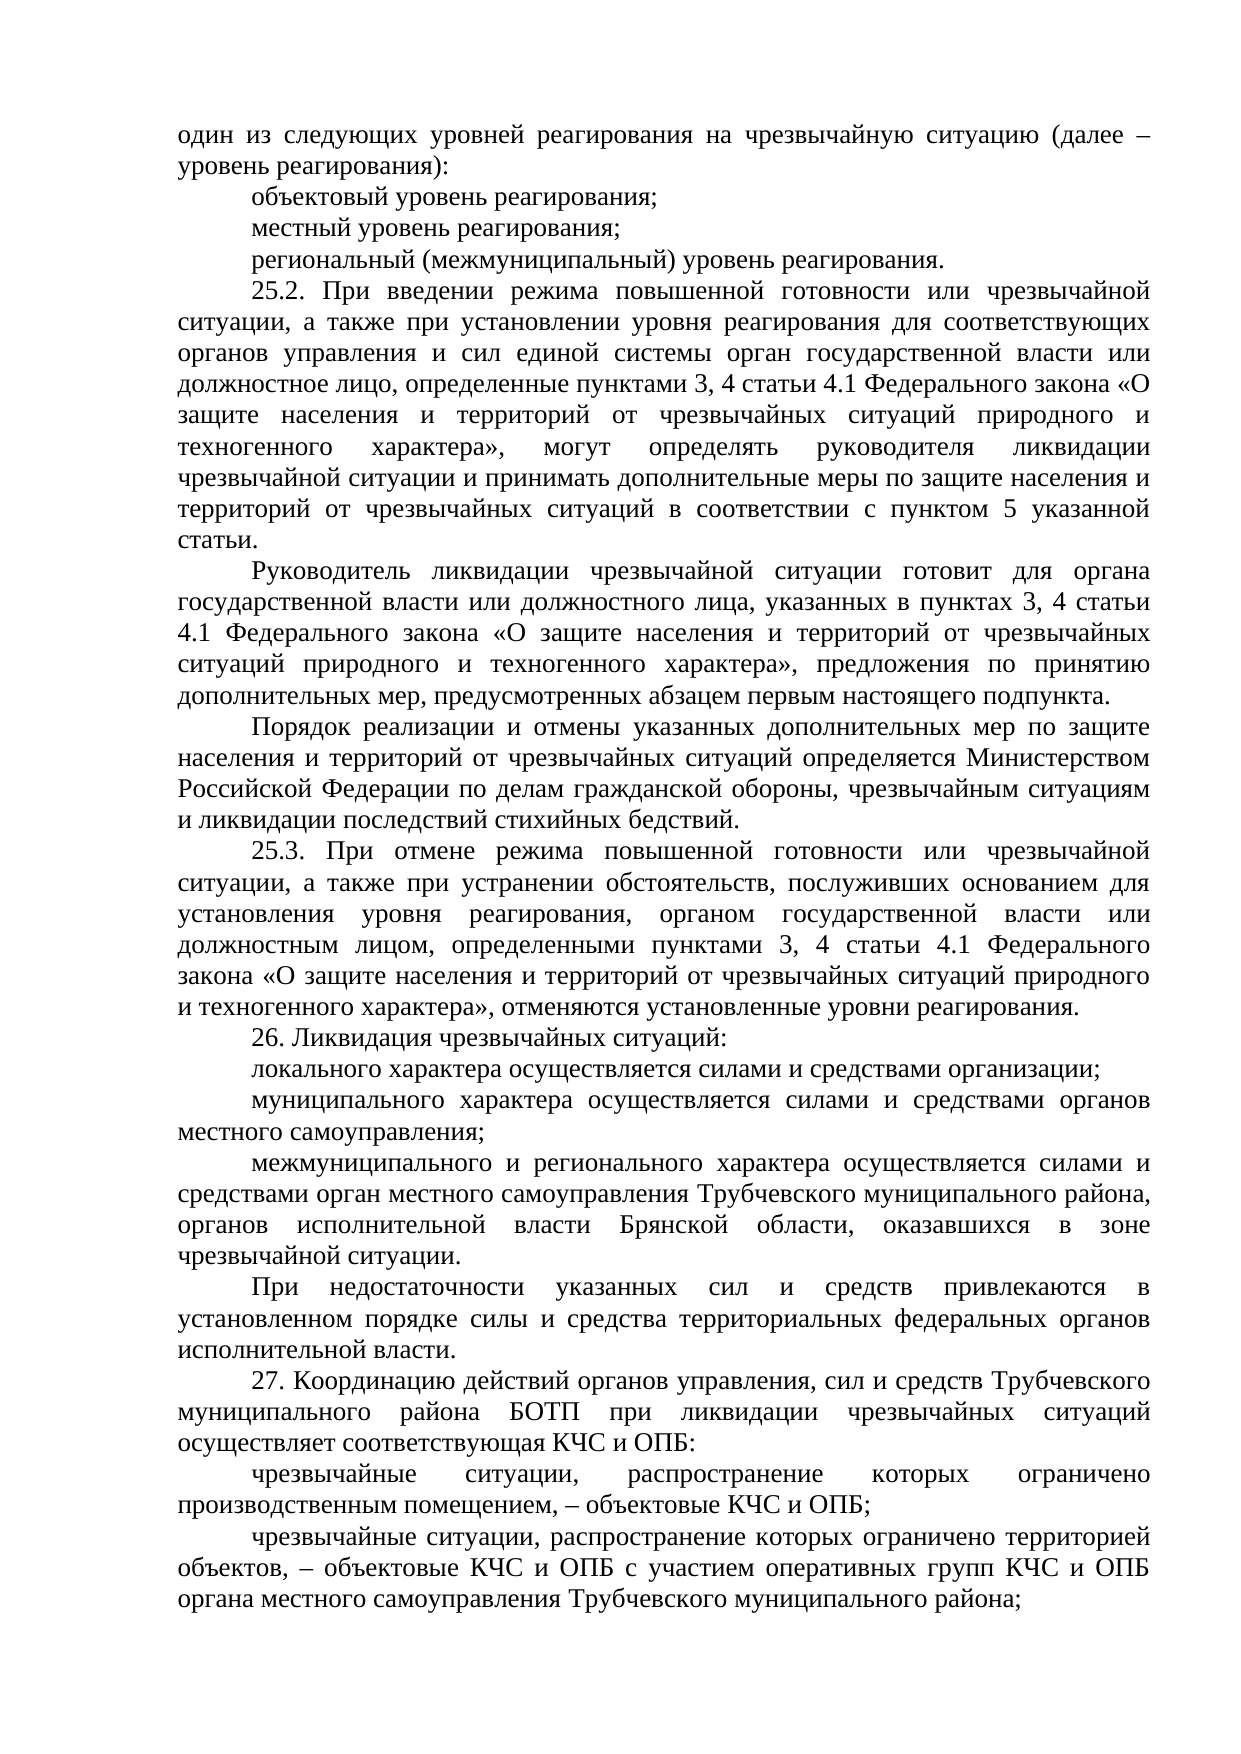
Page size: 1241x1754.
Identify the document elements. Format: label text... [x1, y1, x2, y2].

text Порядок реализации и отмены указанных дополнительных мер по защите населения и территорий от чрезвычайных ситуаций определяется Министерством Российской Федерации по делам гражданской обороны, чрезвычайным ситуациям и ликвидации последствий стихийных бедствий. [177, 710, 1152, 834]
text 26. Ликвидация чрезвычайных ситуаций: [177, 1021, 1152, 1052]
text чрезвычайные ситуации, распространение которых ограничено производственным помещением, – объектовые КЧС и ОПБ; [177, 1457, 1152, 1520]
text Руководитель ликвидации чрезвычайной ситуации готовит для органа государственной власти или должностного лица, указанных в пунктах 3, 4 статьи 4.1 Федерального закона «О защите населения и территорий от чрезвычайных ситуаций природного и техногенного характера», предложения по принятию дополнительных мер, предусмотренных абзацем первым настоящего подпункта. [177, 554, 1152, 710]
text местный уровень реагирования; [177, 212, 1152, 243]
text При недостаточности указанных сил и средств привлекаются в установленном порядке силы и средства территориальных федеральных органов исполнительной власти. [177, 1271, 1152, 1364]
text объектовый уровень реагирования; [177, 180, 1152, 212]
text 25.2. При введении режима повышенной готовности или чрезвычайной ситуации, а также при установлении уровня реагирования для соответствующих органов управления и сил единой системы орган государственной власти или должностное лицо, определенные пунктами 3, 4 статьи 4.1 Федерального закона «О защите населения и территорий от чрезвычайных ситуаций природного и техногенного характера», могут определять руководителя ликвидации чрезвычайной ситуации и принимать дополнительные меры по защите населения и территорий от чрезвычайных ситуаций в соответствии с пунктом 5 указанной статьи. [177, 274, 1152, 554]
text 25.3. При отмене режима повышенной готовности или чрезвычайной ситуации, а также при устранении обстоятельств, послуживших основанием для установления уровня реагирования, органом государственной власти или должностным лицом, определенными пунктами 3, 4 статьи 4.1 Федерального закона «О защите населения и территорий от чрезвычайных ситуаций природного и техногенного характера», отменяются установленные уровни реагирования. [177, 834, 1152, 1021]
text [177, 118, 1152, 180]
text чрезвычайные ситуации, распространение которых ограничено территорией объектов, – объектовые КЧС и ОПБ с участием оперативных групп КЧС и ОПБ органа местного самоуправления Трубчевского муниципального района; [177, 1520, 1152, 1613]
text 27. Координацию действий органов управления, сил и средств Трубчевского муниципального района БОТП при ликвидации чрезвычайных ситуаций осуществляет соответствующая КЧС и ОПБ: [177, 1364, 1152, 1457]
text локального характера осуществляется силами и средствами организации; [177, 1052, 1152, 1084]
text региональный (межмуниципальный) уровень реагирования. [177, 243, 1152, 274]
text муниципального характера осуществляется силами и средствами органов местного самоуправления; [177, 1084, 1152, 1146]
text межмуниципального и регионального характера осуществляется силами и средствами орган местного самоуправления Трубчевского муниципального района, органов исполнительной власти Брянской области, оказавшихся в зоне чрезвычайной ситуации. [177, 1146, 1152, 1271]
